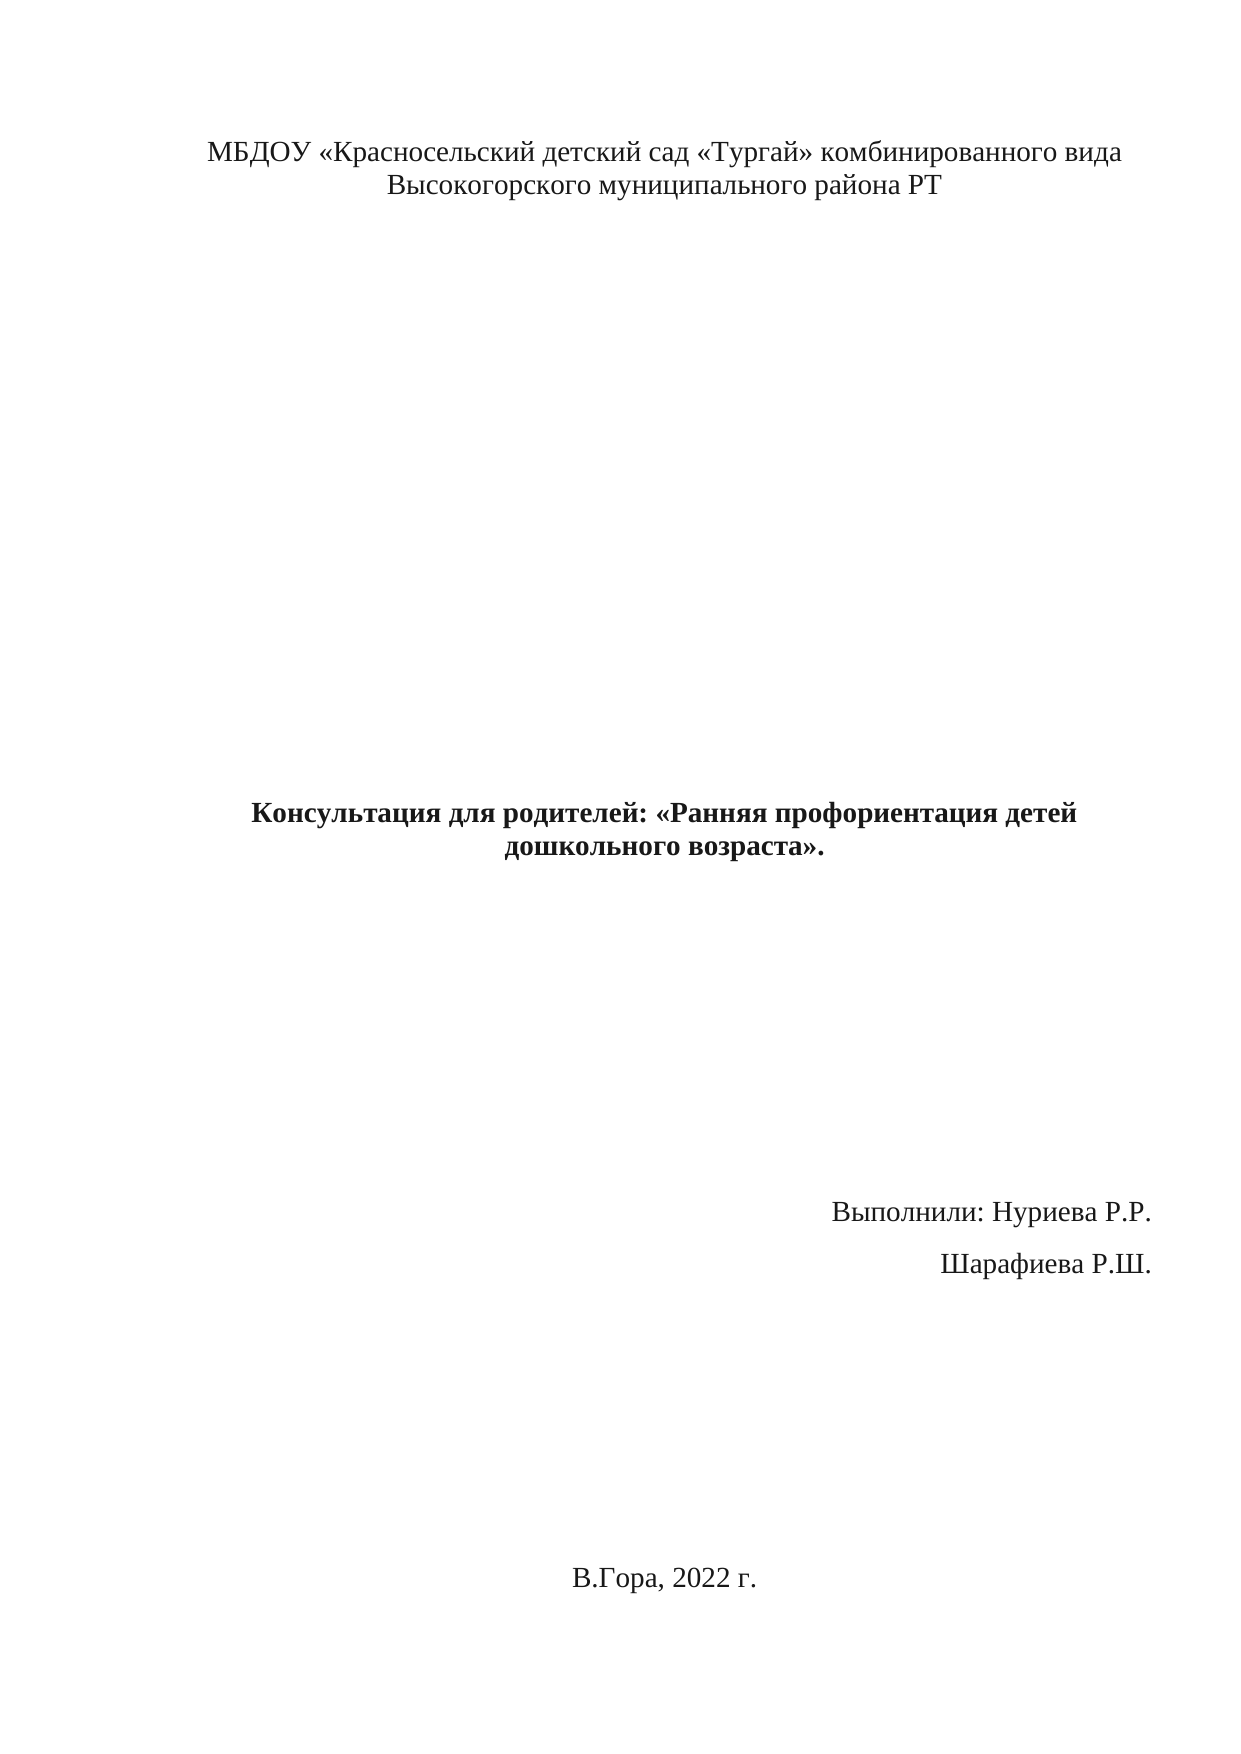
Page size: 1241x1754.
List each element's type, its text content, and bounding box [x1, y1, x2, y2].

text Шарафиева Р.Ш. [177, 1247, 1152, 1280]
text Консультация для родителей: «Ранняя профориентация детей дошкольного возраста». [177, 795, 1152, 862]
text МБДОУ «Красносельский детский сад «Тургай» комбинированного вида Высокогорского муниципального района РТ [177, 134, 1152, 201]
text Выполнили: Нуриева Р.Р. [177, 1194, 1152, 1228]
text В.Гора, 2022 г. [177, 1560, 1152, 1594]
